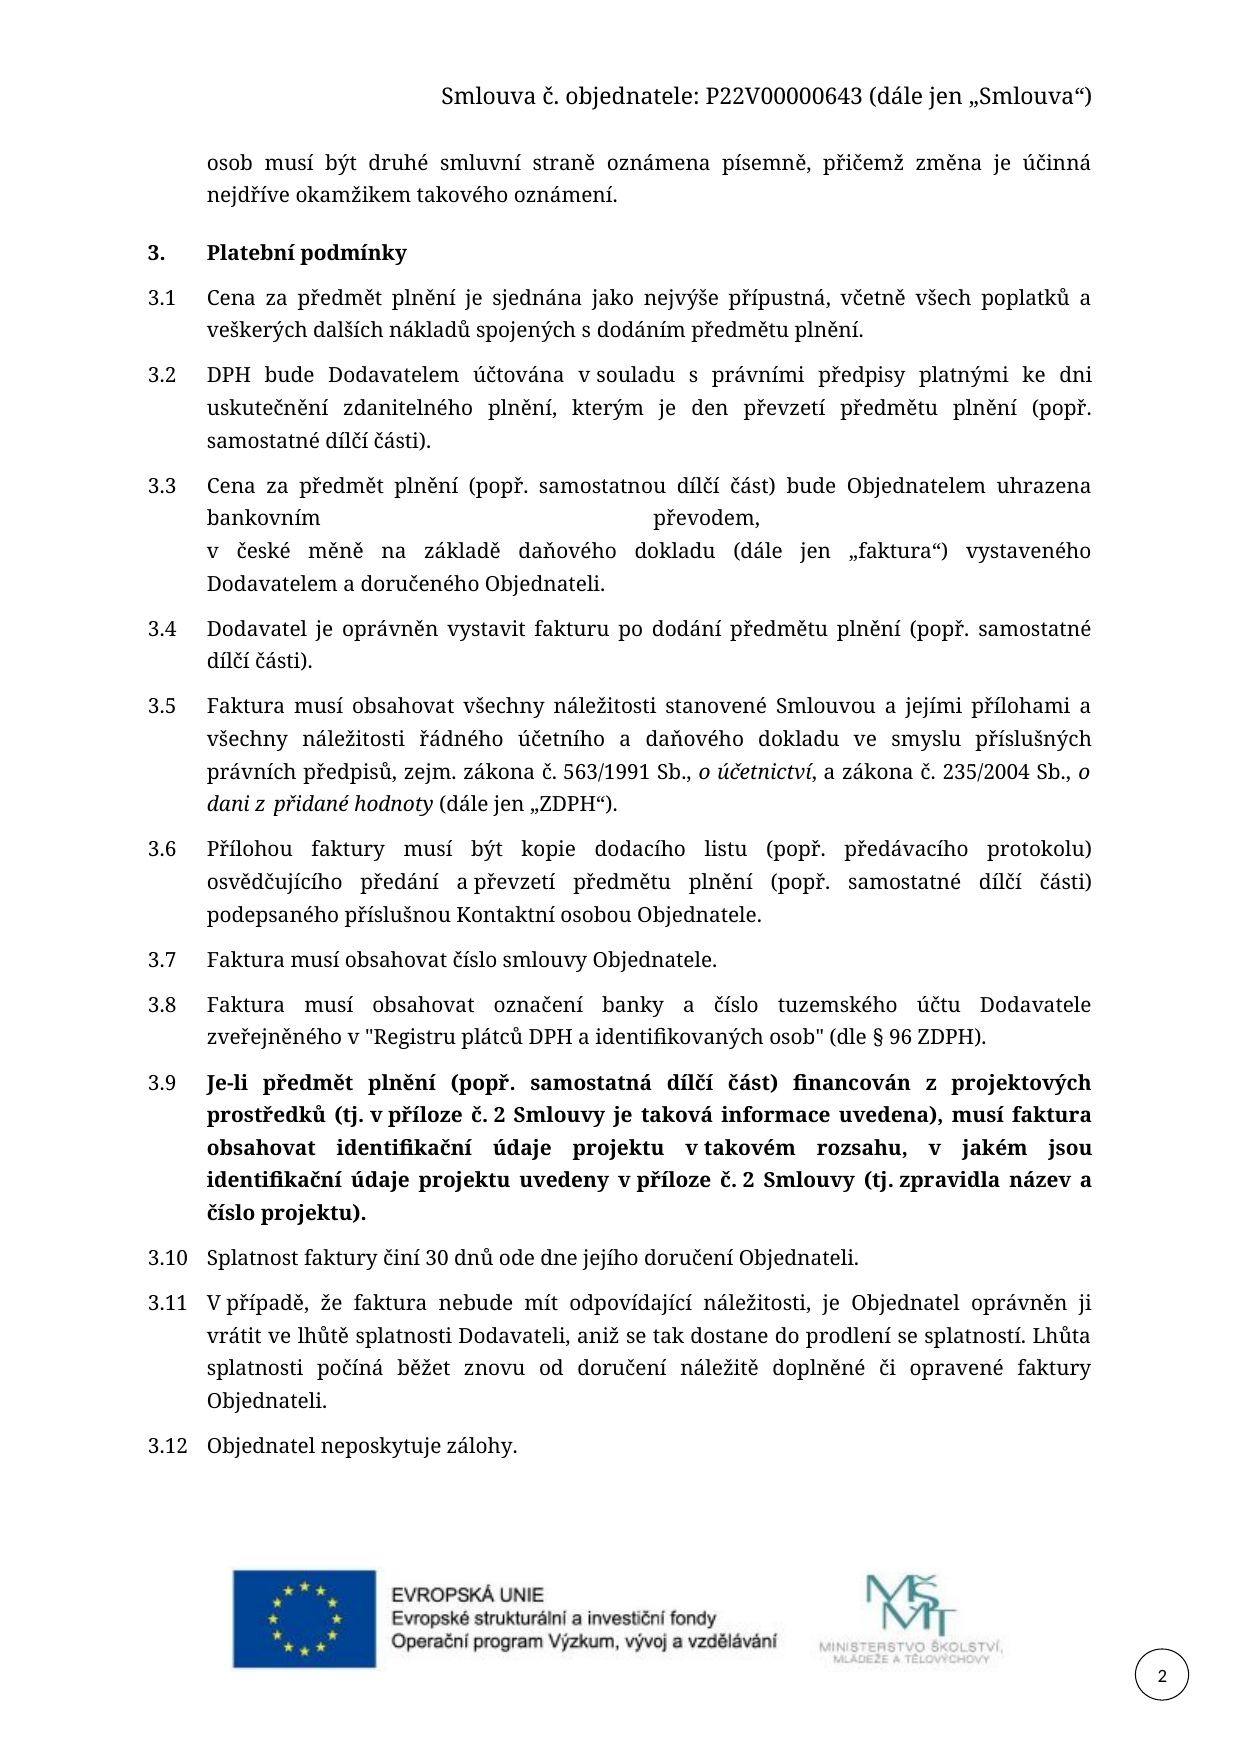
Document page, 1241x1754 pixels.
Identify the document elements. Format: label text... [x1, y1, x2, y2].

list DPH bude Dodavatelem účtována v souladu s právními předpisy platnými ke dni uskutečnění zdanitelného plnění, kterým je den převzetí předmětu plnění (popř. samostatné dílčí části). [148, 361, 1093, 454]
list Faktura musí obsahovat označení banky a číslo tuzemského účtu Dodavatele zveřejněného v "Registru plátců DPH a identifikovaných osob" (dle § 96 ZDPH). [148, 990, 1093, 1051]
list Faktura musí obsahovat číslo smlouvy Objednatele. [148, 945, 1093, 973]
list Objednatel neposkytuje zálohy. [148, 1431, 1093, 1459]
list Platební podmínky [148, 238, 1093, 266]
list V případě, že faktura nebude mít odpovídající náležitosti, je Objednatel oprávněn ji vrátit ve lhůtě splatnosti Dodavateli, aniž se tak dostane do prodlení se splatností. Lhůta splatnosti počíná běžet znovu od doručení náležitě doplněné či opravené faktury Objednateli. [148, 1288, 1093, 1414]
list Faktura musí obsahovat všechny náležitosti stanovené Smlouvou a jejími přílohami a všechny náležitosti řádného účetního a daňového dokladu ve smyslu příslušných právních předpisů, zejm. zákona č. 563/1991 Sb., o účetnictví, a zákona č. 235/2004 Sb., o dani z přidané hodnoty (dále jen „ZDPH“). [148, 692, 1093, 818]
list Je-li předmět plnění (popř. samostatná dílčí část) financován z projektových prostředků (tj. v příloze č. 2 Smlouvy je taková informace uvedena), musí faktura obsahovat identifikační údaje projektu v takovém rozsahu, v jakém jsou identifikační údaje projektu uvedeny v příloze č. 2 Smlouvy (tj. zpravidla název a číslo projektu). [148, 1068, 1093, 1226]
list Splatnost faktury činí 30 dnů ode dne jejího doručení Objednateli. [148, 1243, 1093, 1272]
picture [229, 1566, 1011, 1672]
list Cena za předmět plnění (popř. samostatnou dílčí část) bude Objednatelem uhrazena bankovním převodem, v české měně na základě daňového dokladu (dále jen „faktura“) vystaveného Dodavatelem a doručeného Objednateli. [148, 471, 1093, 597]
list Dodavatel je oprávněn vystavit fakturu po dodání předmětu plnění (popř. samostatné dílčí části). [148, 614, 1093, 675]
list Přílohou faktury musí být kopie dodacího listu (popř. předávacího protokolu) osvědčujícího předání a převzetí předmětu plnění (popř. samostatné dílčí části) podepsaného příslušnou Kontaktní osobou Objednatele. [148, 834, 1093, 928]
list Cena za předmět plnění je sjednána jako nejvýše přípustná, včetně všech poplatků a veškerých dalších nákladů spojených s dodáním předmětu plnění. [148, 283, 1093, 344]
